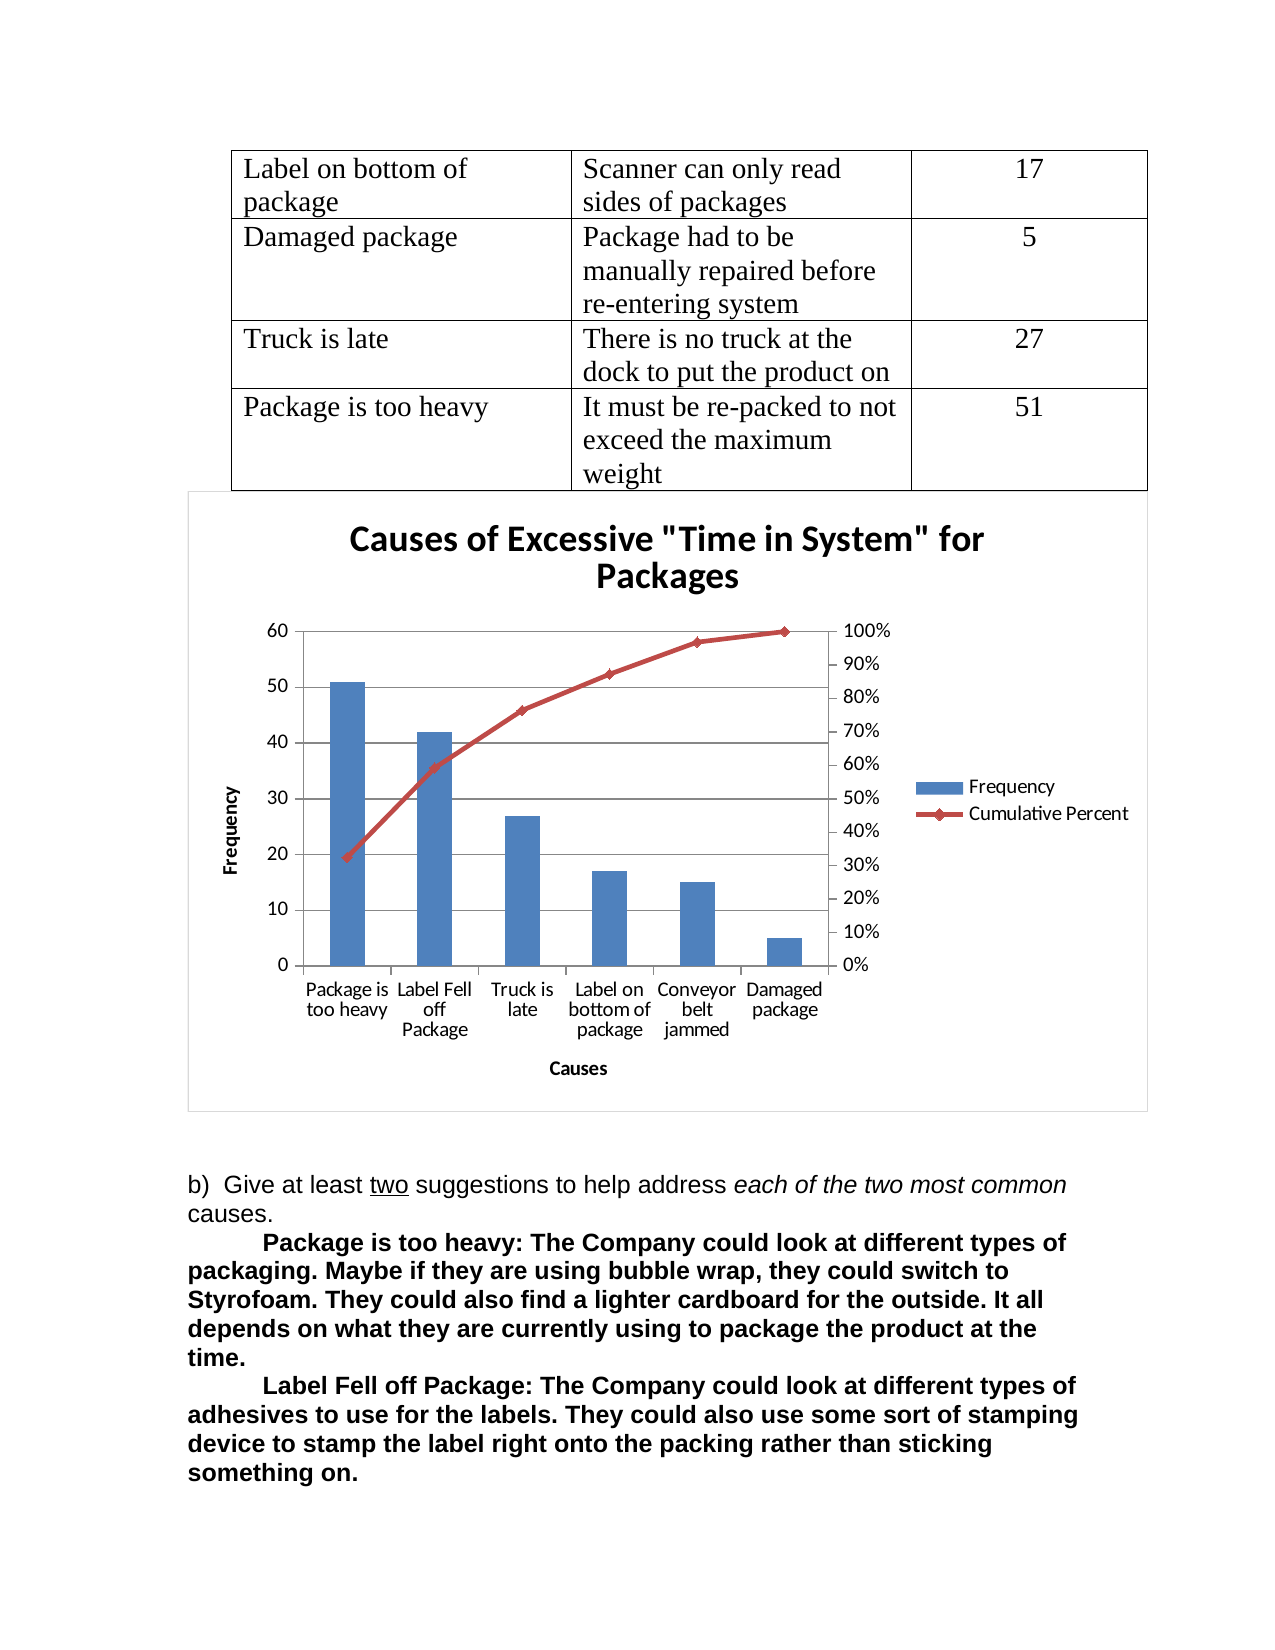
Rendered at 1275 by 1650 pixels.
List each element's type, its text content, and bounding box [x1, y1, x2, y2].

table_cell Scanner can only read sides of packages [572, 151, 911, 218]
text Label Fell off Package: The Company could look at different types of adhesives to use for the labels. They could also use some sort of stamping device to stamp the label right onto the packing rather than sticking something on. [187, 1371, 1087, 1486]
table_cell Truck is late [232, 321, 571, 388]
table_cell It must be re-packed to not exceed the maximum weight [572, 389, 911, 489]
text b) Give at least two suggestions to help address each of the two most common causes. [187, 1170, 1087, 1227]
table_cell Package had to be manually repaired before re-entering system [572, 219, 911, 320]
table_cell Damaged package [232, 219, 571, 320]
table_cell Package is too heavy [232, 389, 571, 489]
table_cell 5 [912, 219, 1147, 320]
table_cell 27 [912, 321, 1147, 388]
table_cell Label on bottom of package [232, 151, 571, 218]
table_cell 51 [912, 389, 1147, 489]
table_cell There is no truck at the dock to put the product on [572, 321, 911, 388]
table_cell 17 [912, 151, 1147, 218]
text Package is too heavy: The Company could look at different types of packaging. Maybe if they are using bubble wrap, they could switch to Styrofoam. They could also find a lighter cardboard for the outside. It all depends on what they are currently using to package the product at the time. [187, 1227, 1087, 1371]
